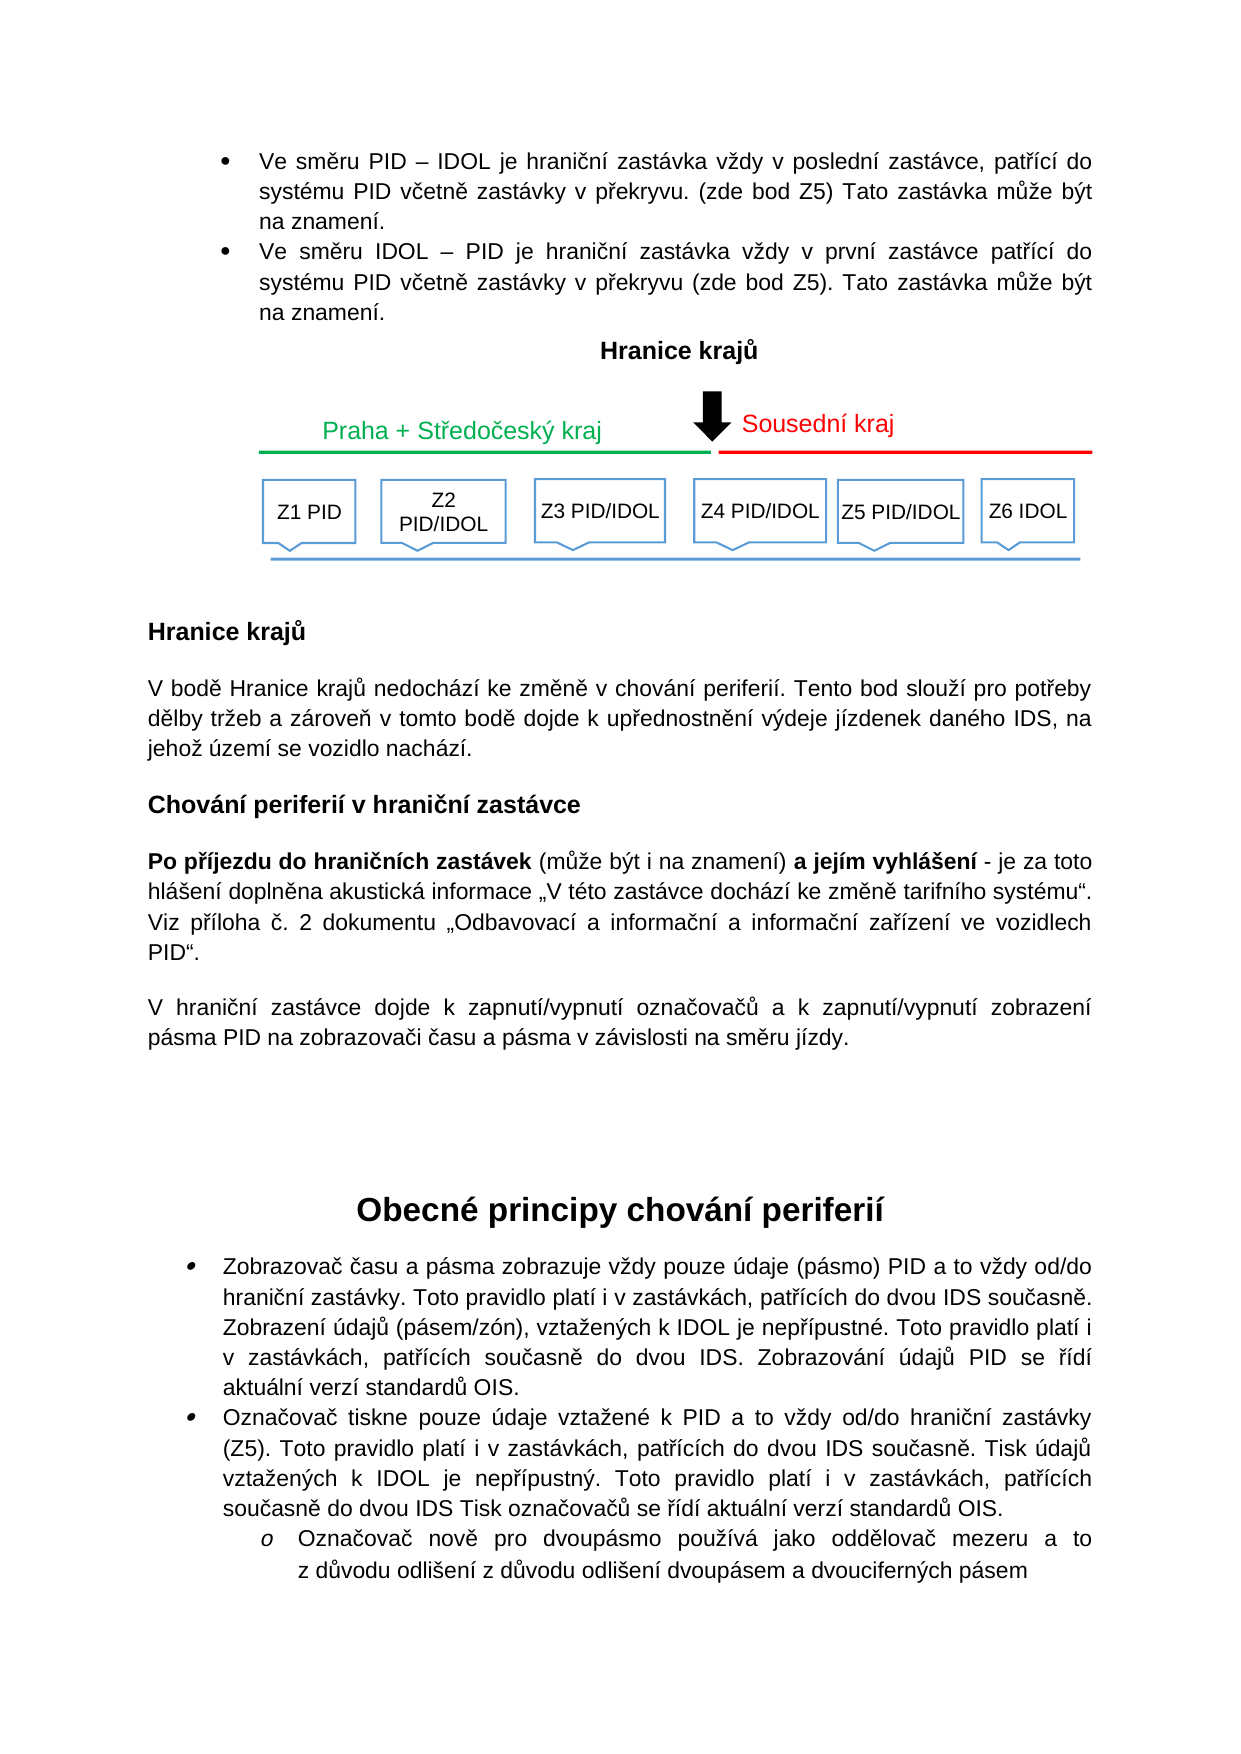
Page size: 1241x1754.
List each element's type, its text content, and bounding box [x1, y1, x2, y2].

list Označovač tiskne pouze údaje vztažené k PID a to vždy od/do hraniční zastávky (Z5). Toto pravidlo platí i v zastávkách, patřících do dvou IDS současně. Tisk údajů vztažených k IDOL je nepřípustný. Toto pravidlo platí i v zastávkách, patřících současně do dvou IDS Tisk označovačů se řídí aktuální verzí standardů OIS. [185, 1404, 1093, 1521]
list Označovač nově pro dvoupásmo používá jako oddělovač mezeru a to z důvodu odlišení z důvodu odlišení dvoupásem a dvouciferných pásem [260, 1525, 1093, 1584]
list Ve směru IDOL – PID je hraniční zastávka vždy v první zastávce patřící do systému PID včetně zastávky v překryvu (zde bod Z5). Tato zastávka může být na znamení. [221, 238, 1093, 325]
text V bodě Hranice krajů nedochází ke změně v chování periferií. Tento bod slouží pro potřeby dělby tržeb a zároveň v tomto bodě dojde k upřednostnění výdeje jízdenek daného IDS, na jehož území se vozidlo nachází. [148, 674, 1093, 761]
text Chování periferií v hraniční zastávce [148, 790, 1093, 819]
text Po příjezdu do hraničních zastávek (může být i na znamení) a jejím vyhlášení - je za toto hlášení doplněna akustická informace „V této zastávce dochází ke změně tarifního systému“. Viz příloha č. 2 dokumentu „Odbavovací a informační a informační zařízení ve vozidlech PID“. [148, 848, 1093, 965]
text Hranice krajů [148, 616, 1093, 645]
list Ve směru PID – IDOL je hraniční zastávka vždy v poslední zastávce, patřící do systému PID včetně zastávky v překryvu. (zde bod Z5) Tato zastávka může být na znamení. [221, 148, 1093, 234]
text Obecné principy chování periferií [148, 1190, 1093, 1228]
list Zobrazovač času a pásma zobrazuje vždy pouze údaje (pásmo) PID a to vždy od/do hraniční zastávky. Toto pravidlo platí i v zastávkách, patřících do dvou IDS současně. Zobrazení údajů (pásem/zón), vztažených k IDOL je nepřípustné. Toto pravidlo platí i v zastávkách, patřících současně do dvou IDS. Zobrazování údajů PID se řídí aktuální verzí standardů OIS. [185, 1253, 1093, 1400]
text V hraniční zastávce dojde k zapnutí/vypnutí označovačů a k zapnutí/vypnutí zobrazení pásma PID na zobrazovači času a pásma v závislosti na směru jízdy. [148, 994, 1093, 1051]
